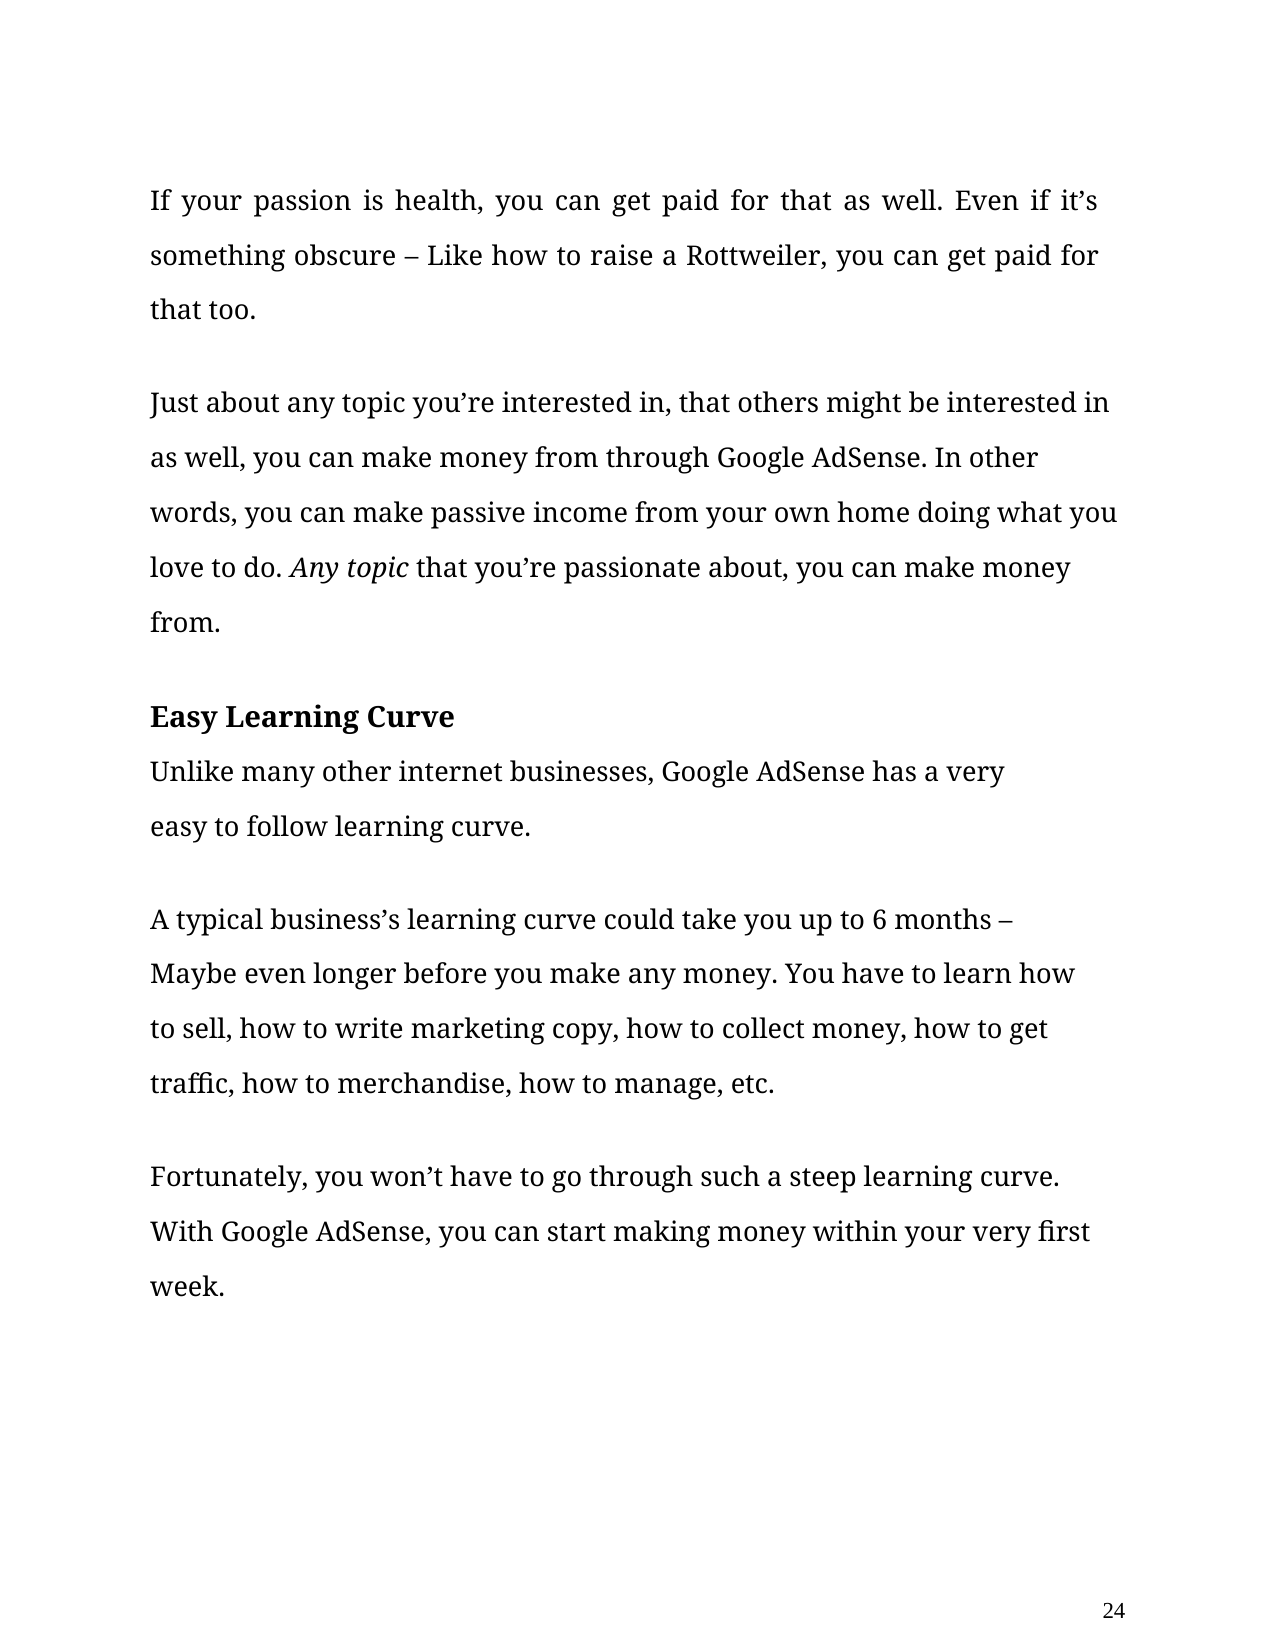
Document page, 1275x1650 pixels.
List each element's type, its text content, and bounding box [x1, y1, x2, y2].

text Easy Learning Curve [150, 697, 1125, 736]
text If your passion is health, you can get paid for that as well. Even if it’s something obscure – Like how to raise a Rottweiler, you can get paid for that too. [150, 181, 1100, 328]
text Unlike many other internet businesses, Google AdSense has a very easy to follow learning curve. [150, 752, 1067, 844]
text Fortunately, you won’t have to go through such a steep learning curve. With Google AdSense, you can start making money within your very first week. [150, 1158, 1123, 1304]
text Just about any topic you’re interested in, that others might be interested in as well, you can make money from through Google AdSense. In other words, you can make passive income from your own home doing what you love to do. Any topic that you’re passionate about, you can make money from. [150, 384, 1125, 640]
text A typical business’s learning curve could take you up to 6 months – Maybe even longer before you make any money. You have to learn how to sell, how to write marketing copy, how to collect money, how to get traffic, how to merchandise, how to manage, etc. [150, 900, 1092, 1102]
